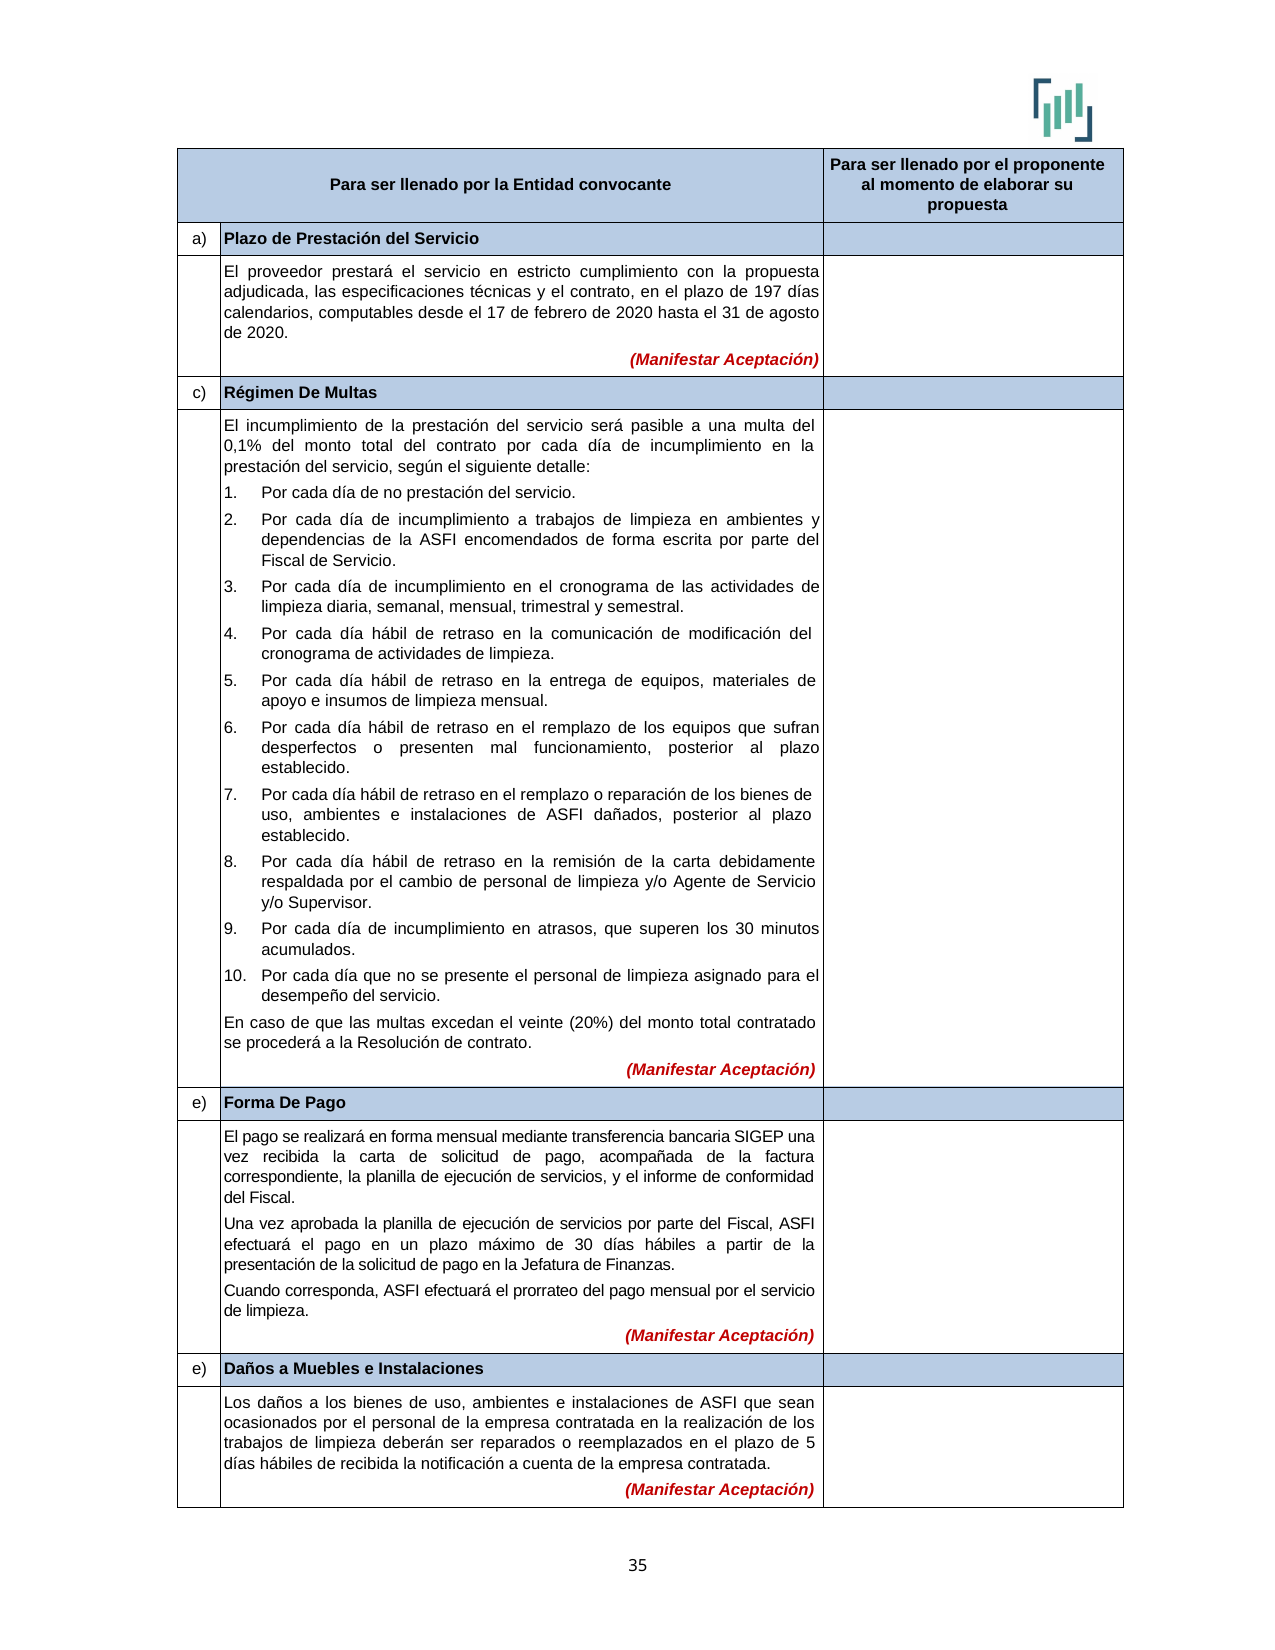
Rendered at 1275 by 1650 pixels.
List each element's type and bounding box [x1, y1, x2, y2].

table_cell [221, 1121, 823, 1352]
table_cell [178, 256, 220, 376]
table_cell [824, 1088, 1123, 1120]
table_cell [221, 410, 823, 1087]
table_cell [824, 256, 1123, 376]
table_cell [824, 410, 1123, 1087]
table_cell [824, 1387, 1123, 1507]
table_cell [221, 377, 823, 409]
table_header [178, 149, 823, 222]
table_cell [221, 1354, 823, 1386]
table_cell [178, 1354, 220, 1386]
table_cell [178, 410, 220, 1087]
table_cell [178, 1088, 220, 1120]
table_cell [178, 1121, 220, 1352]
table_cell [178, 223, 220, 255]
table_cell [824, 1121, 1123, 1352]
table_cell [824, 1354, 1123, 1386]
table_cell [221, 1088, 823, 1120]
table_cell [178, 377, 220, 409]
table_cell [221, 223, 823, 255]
picture [1028, 73, 1098, 148]
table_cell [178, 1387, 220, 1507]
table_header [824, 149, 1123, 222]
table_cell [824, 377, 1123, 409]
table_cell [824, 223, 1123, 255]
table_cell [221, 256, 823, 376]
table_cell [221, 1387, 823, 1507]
